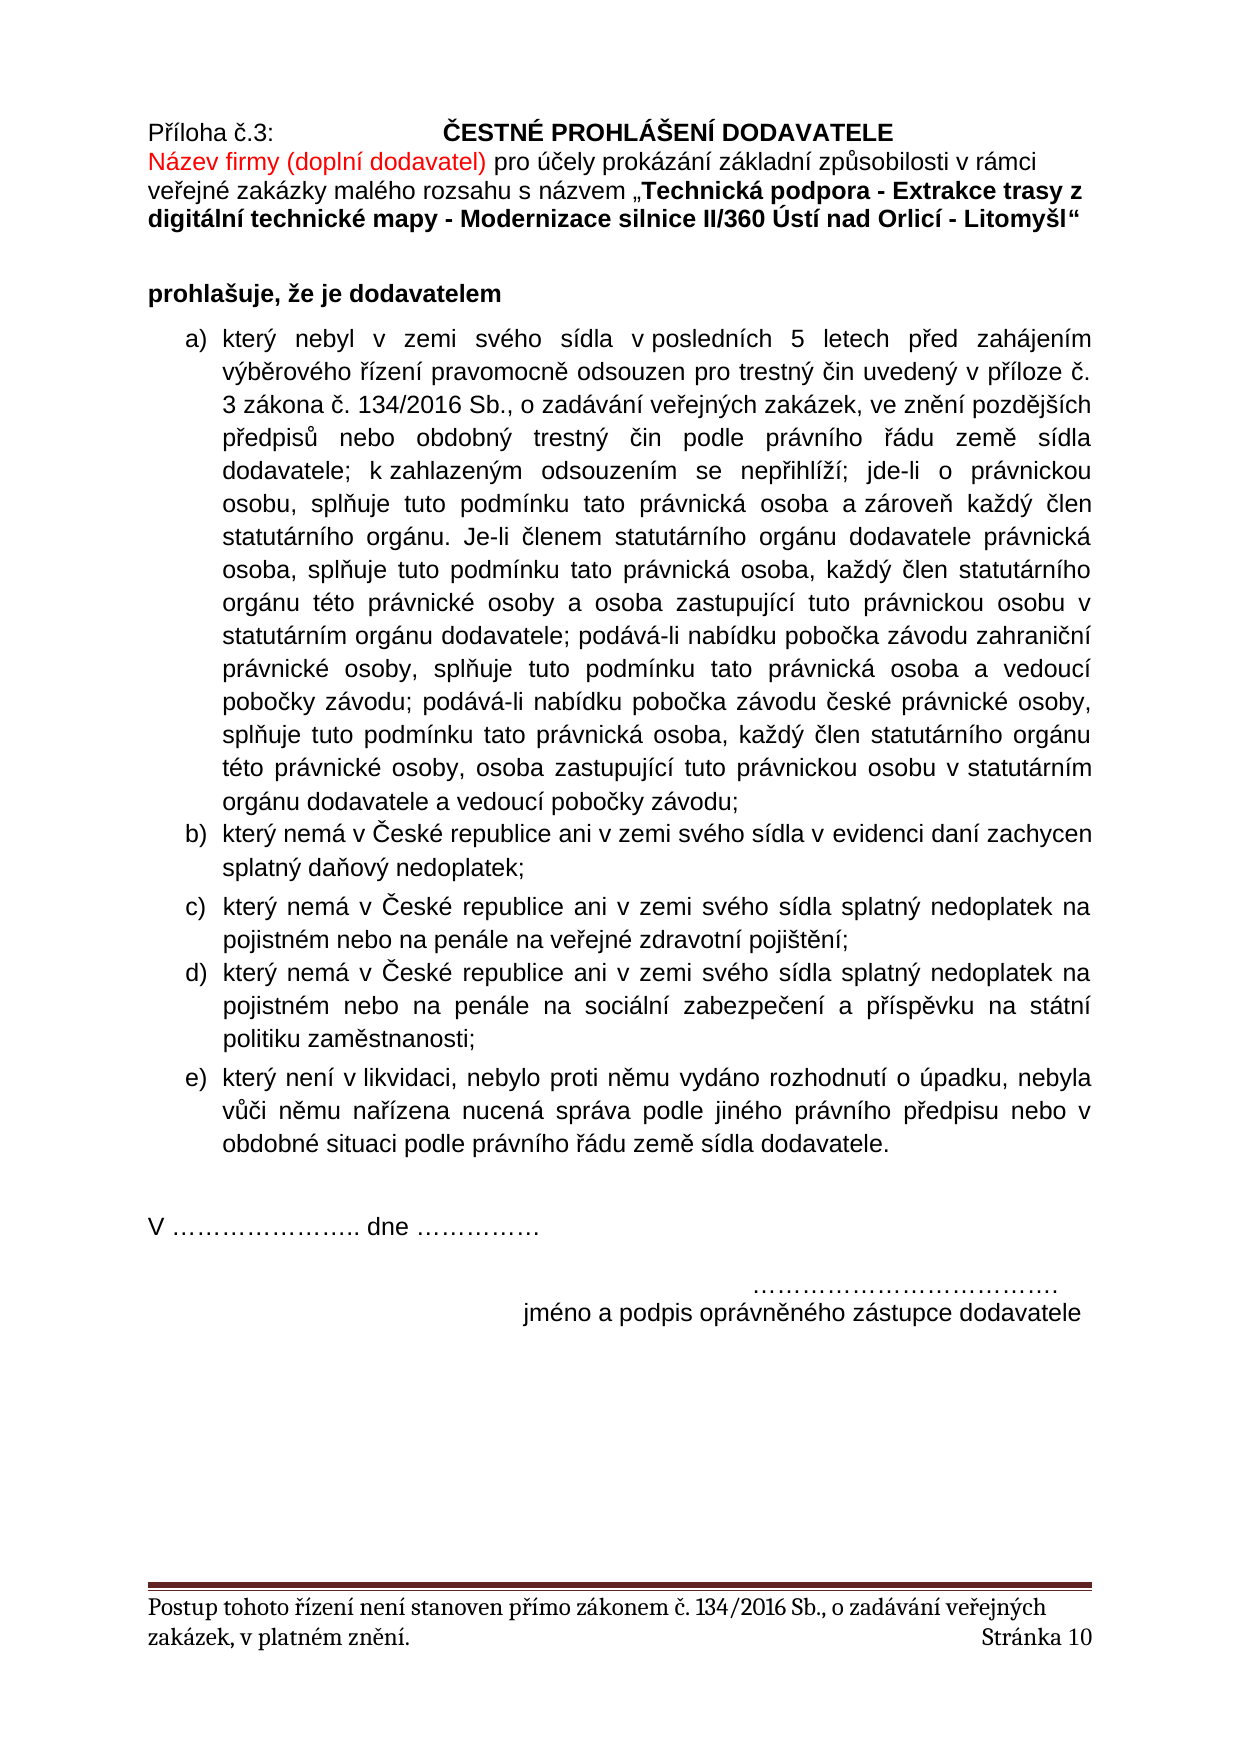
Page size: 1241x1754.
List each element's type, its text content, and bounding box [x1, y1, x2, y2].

list který nemá v České republice ani v zemi svého sídla splatný nedoplatek na pojistném nebo na penále na sociální zabezpečení a příspěvku na státní politiku zaměstnanosti; [185, 958, 1092, 1053]
text ………………………………. [664, 1270, 1092, 1298]
text jméno a podpis oprávněného zástupce dodavatele [148, 1298, 1092, 1327]
text V ………………….. dne …………… [148, 1212, 1092, 1241]
text Název firmy (doplní dodavatel) pro účely prokázání základní způsobilosti v rámci veřejné zakázky malého rozsahu s názvem „Technická podpora - Extrakce trasy z digitální technické mapy - Modernizace silnice II/360 Ústí nad Orlicí - Litomyšl“ [148, 147, 1092, 233]
list který není v likvidaci, nebylo proti němu vydáno rozhodnutí o úpadku, nebyla vůči němu nařízena nucená správa podle jiného právního předpisu nebo v obdobné situaci podle právního řádu země sídla dodavatele. [185, 1063, 1092, 1158]
list který nemá v České republice ani v zemi svého sídla splatný nedoplatek na pojistném nebo na penále na veřejné zdravotní pojištění; [185, 892, 1092, 953]
list který nemá v České republice ani v zemi svého sídla v evidenci daní zachycen splatný daňový nedoplatek; [185, 819, 1092, 881]
text prohlašuje, že je dodavatelem [148, 279, 1092, 307]
text Příloha č.3: ČESTNÉ PROHLÁŠENÍ DODAVATELE [148, 118, 1092, 147]
list který nebyl v zemi svého sídla v posledních 5 letech před zahájením výběrového řízení pravomocně odsouzen pro trestný čin uvedený v příloze č. 3 zákona č. 134/2016 Sb., o zadávání veřejných zakázek, ve znění pozdějších předpisů nebo obdobný trestný čin podle právního řádu země sídla dodavatele; k zahlazeným odsouzením se nepřihlíží; jde-li o právnickou osobu, splňuje tuto podmínku tato právnická osoba a zároveň každý člen statutárního orgánu. Je-li členem statutárního orgánu dodavatele právnická osoba, splňuje tuto podmínku tato právnická osoba, každý člen statutárního orgánu této právnické osoby a osoba zastupující tuto právnickou osobu v statutárním orgánu dodavatele; podává-li nabídku pobočka závodu zahraniční právnické osoby, splňuje tuto podmínku tato právnická osoba a vedoucí pobočky závodu; podává-li nabídku pobočka závodu české právnické osoby, splňuje tuto podmínku tato právnická osoba, každý člen statutárního orgánu této právnické osoby, osoba zastupující tuto právnickou osobu v statutárním orgánu dodavatele a vedoucí pobočky závodu; [185, 324, 1092, 815]
